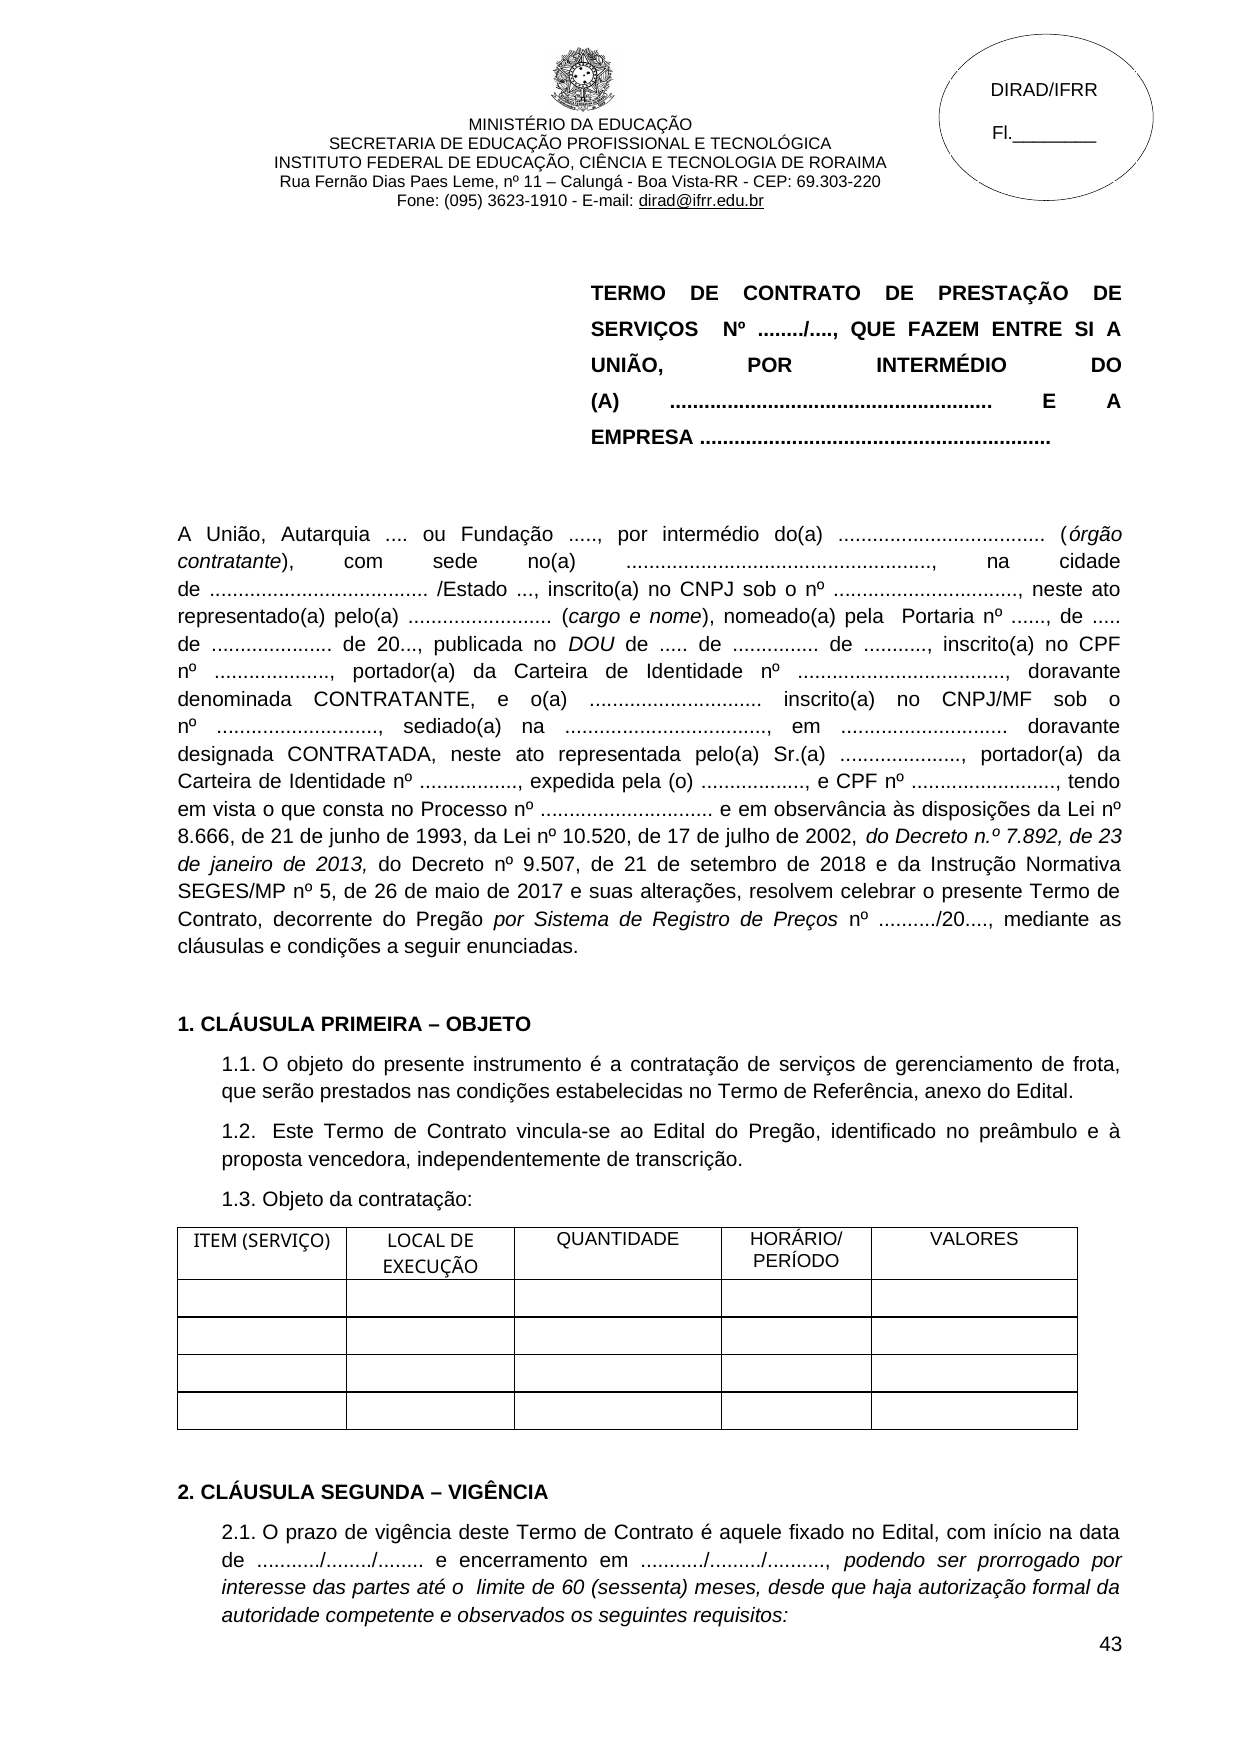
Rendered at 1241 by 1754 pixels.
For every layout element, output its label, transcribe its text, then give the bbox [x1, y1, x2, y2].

table_cell [722, 1280, 871, 1316]
table_header LOCAL DE EXECUÇÃO [347, 1228, 514, 1279]
table_cell [178, 1280, 346, 1316]
table_cell [872, 1355, 1077, 1391]
table_cell [347, 1355, 514, 1391]
text TERMO DE CONTRATO DE PRESTAÇÃO DE SERVIÇOS Nº ......../...., QUE FAZEM ENTRE SI A UNIÃO, POR INTERMÉDIO DO (A) ........................................................ E A EMPRESA ............................................................. [591, 281, 1122, 449]
table_cell [515, 1355, 721, 1391]
table_cell [515, 1280, 721, 1316]
table_cell [178, 1355, 346, 1391]
table_cell [515, 1393, 721, 1429]
table_header ITEM (SERVIÇO) [178, 1228, 346, 1279]
list CLÁUSULA PRIMEIRA – OBJETO [177, 1012, 1122, 1036]
table_cell [722, 1355, 871, 1391]
list O prazo de vigência deste Termo de Contrato é aquele fixado no Edital, com início na data de .........../......../........ e encerramento em .........../........./.........., podendo ser prorrogado por interesse das partes até o limite de 60 (sessenta) meses, desde que haja autorização formal da autoridade competente e observados os seguintes requisitos: [221, 1520, 1122, 1626]
picture [547, 47, 619, 115]
table_cell [347, 1393, 514, 1429]
list O objeto do presente instrumento é a contratação de serviços de gerenciamento de frota, que serão prestados nas condições estabelecidas no Termo de Referência, anexo do Edital. [221, 1052, 1122, 1103]
table_cell [872, 1280, 1077, 1316]
table_cell [178, 1318, 346, 1354]
table_cell [347, 1280, 514, 1316]
list Objeto da contratação: [221, 1187, 1122, 1211]
list CLÁUSULA SEGUNDA – VIGÊNCIA [177, 1480, 1122, 1504]
table_header QUANTIDADE [515, 1228, 721, 1279]
table_cell [178, 1393, 346, 1429]
list Este Termo de Contrato vincula-se ao Edital do Pregão, identificado no preâmbulo e à proposta vencedora, independentemente de transcrição. [221, 1119, 1122, 1171]
table_header HORÁRIO/ PERÍODO [722, 1228, 871, 1279]
table_cell [515, 1318, 721, 1354]
text A União, Autarquia .... ou Fundação ....., por intermédio do(a) .................................... (órgão contratante), com sede no(a) ....................................................., na cidade de ...................................... /Estado ..., inscrito(a) no CNPJ sob o nº ................................, neste ato representado(a) pelo(a) ......................... (cargo e nome), nomeado(a) pela Portaria nº ......, de ..... de ..................... de 20..., publicada no DOU de ..... de ............... de ..........., inscrito(a) no CPF nº ...................., portador(a) da Carteira de Identidade nº ...................................., doravante denominada CONTRATANTE, e o(a) .............................. inscrito(a) no CNPJ/MF sob o nº ............................, sediado(a) na ..................................., em ............................. doravante designada CONTRATADA, neste ato representada pelo(a) Sr.(a) ....................., portador(a) da Carteira de Identidade nº ................., expedida pela (o) .................., e CPF nº ........................., tendo em vista o que consta no Processo nº .............................. e em observância às disposições da Lei nº 8.666, de 21 de junho de 1993, da Lei nº 10.520, de 17 de julho de 2002, do Decreto n.º 7.892, de 23 de janeiro de 2013, do Decreto nº 9.507, de 21 de setembro de 2018 e da Instrução Normativa SEGES/MP nº 5, de 26 de maio de 2017 e suas alterações, resolvem celebrar o presente Termo de Contrato, decorrente do Pregão por Sistema de Registro de Preços nº ........../20...., mediante as cláusulas e condições a seguir enunciadas. [177, 522, 1122, 958]
table_cell [872, 1318, 1077, 1354]
table_header VALORES [872, 1228, 1077, 1279]
table_cell [347, 1318, 514, 1354]
table_cell [872, 1393, 1077, 1429]
table_cell [722, 1393, 871, 1429]
table_cell [722, 1318, 871, 1354]
